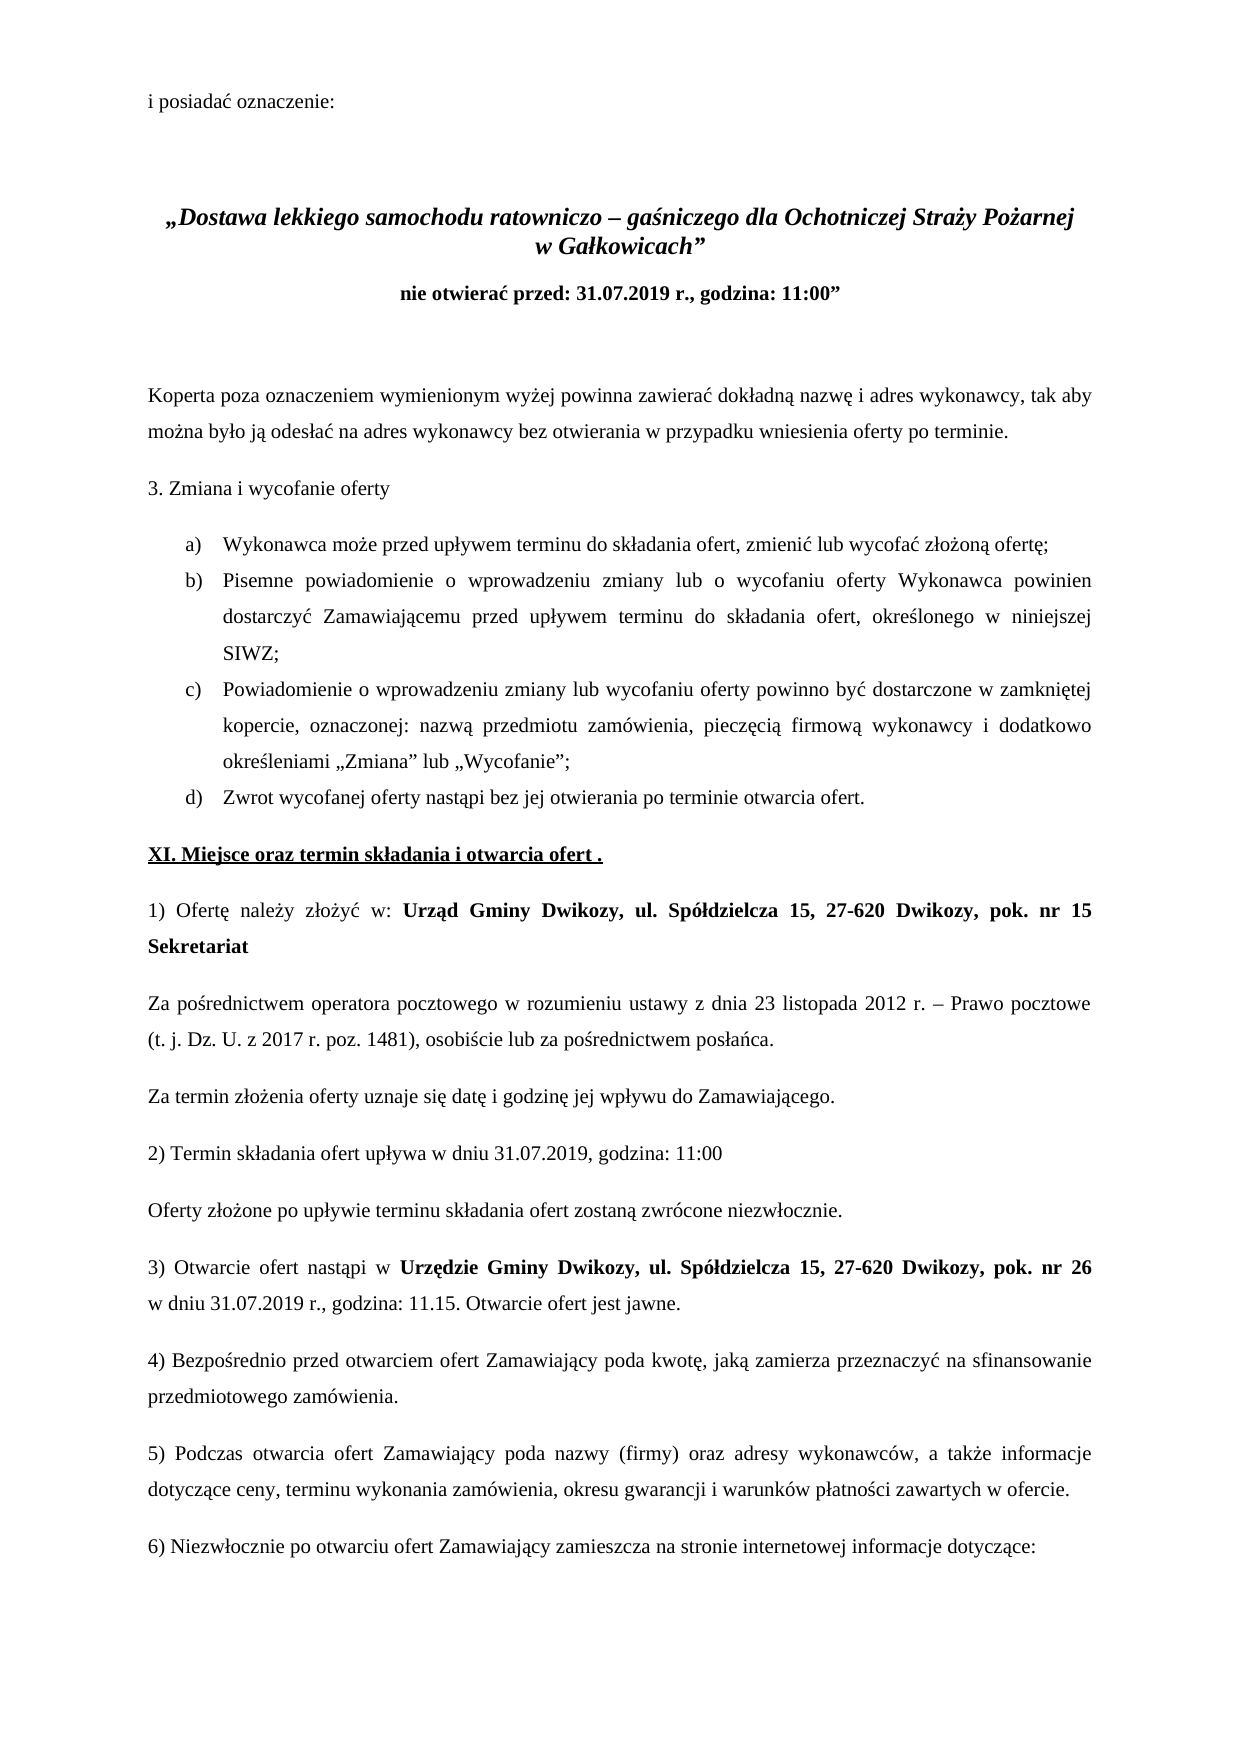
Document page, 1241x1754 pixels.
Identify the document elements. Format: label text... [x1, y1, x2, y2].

text „Dostawa lekkiego samochodu ratowniczo – gaśniczego dla Ochotniczej Straży Pożarnej w Gałkowicach” [148, 202, 1093, 260]
text Koperta poza oznaczeniem wymienionym wyżej powinna zawierać dokładną nazwę i adres wykonawcy, tak aby można było ją odesłać na adres wykonawcy bez otwierania w przypadku wniesienia oferty po terminie. [148, 382, 1093, 443]
text Za pośrednictwem operatora pocztowego w rozumieniu ustawy z dnia 23 listopada 2012 r. – Prawo pocztowe (t. j. Dz. U. z 2017 r. poz. 1481), osobiście lub za pośrednictwem posłańca. [148, 991, 1093, 1051]
text 1) Ofertę należy złożyć w: Urząd Gminy Dwikozy, ul. Spółdzielcza 15, 27-620 Dwikozy, pok. nr 15 Sekretariat [148, 898, 1093, 958]
text i posiadać oznaczenie: [148, 89, 1093, 113]
text 6) Niezwłocznie po otwarciu ofert Zamawiający zamieszcza na stronie internetowej informacje dotyczące: [148, 1533, 1093, 1558]
text 3) Otwarcie ofert nastąpi w Urzędzie Gminy Dwikozy, ul. Spółdzielcza 15, 27-620 Dwikozy, pok. nr 26 w dniu 31.07.2019 r., godzina: 11.15. Otwarcie ofert jest jawne. [148, 1255, 1093, 1315]
text 2) Termin składania ofert upływa w dniu 31.07.2019, godzina: 11:00 [148, 1141, 1093, 1165]
text XI. Miejsce oraz termin składania i otwarcia ofert . [148, 841, 1093, 866]
list Pisemne powiadomienie o wprowadzeniu zmiany lub o wycofaniu oferty Wykonawca powinien dostarczyć Zamawiającemu przed upływem terminu do składania ofert, określonego w niniejszej SIWZ; [185, 568, 1093, 664]
text Za termin złożenia oferty uznaje się datę i godzinę jej wpływu do Zamawiającego. [148, 1084, 1093, 1108]
text 5) Podczas otwarcia ofert Zamawiający poda nazwy (firmy) oraz adresy wykonawców, a także informacje dotyczące ceny, terminu wykonania zamówienia, okresu gwarancji i warunków płatności zawartych w ofercie. [148, 1441, 1093, 1501]
list Zwrot wycofanej oferty nastąpi bez jej otwierania po terminie otwarcia ofert. [185, 784, 1093, 809]
text nie otwierać przed: 31.07.2019 r., godzina: 11:00” [148, 281, 1093, 305]
text 3. Zmiana i wycofanie oferty [148, 475, 1093, 499]
text 4) Bezpośrednio przed otwarciem ofert Zamawiający poda kwotę, jaką zamierza przeznaczyć na sfinansowanie przedmiotowego zamówienia. [148, 1348, 1093, 1408]
list Wykonawca może przed upływem terminu do składania ofert, zmienić lub wycofać złożoną ofertę; [185, 532, 1093, 556]
list Powiadomienie o wprowadzeniu zmiany lub wycofaniu oferty powinno być dostarczone w zamkniętej kopercie, oznaczonej: nazwą przedmiotu zamówienia, pieczęcią firmową wykonawcy i dodatkowo określeniami „Zmiana” lub „Wycofanie”; [185, 676, 1093, 773]
text Oferty złożone po upływie terminu składania ofert zostaną zwrócone niezwłocznie. [148, 1198, 1093, 1222]
